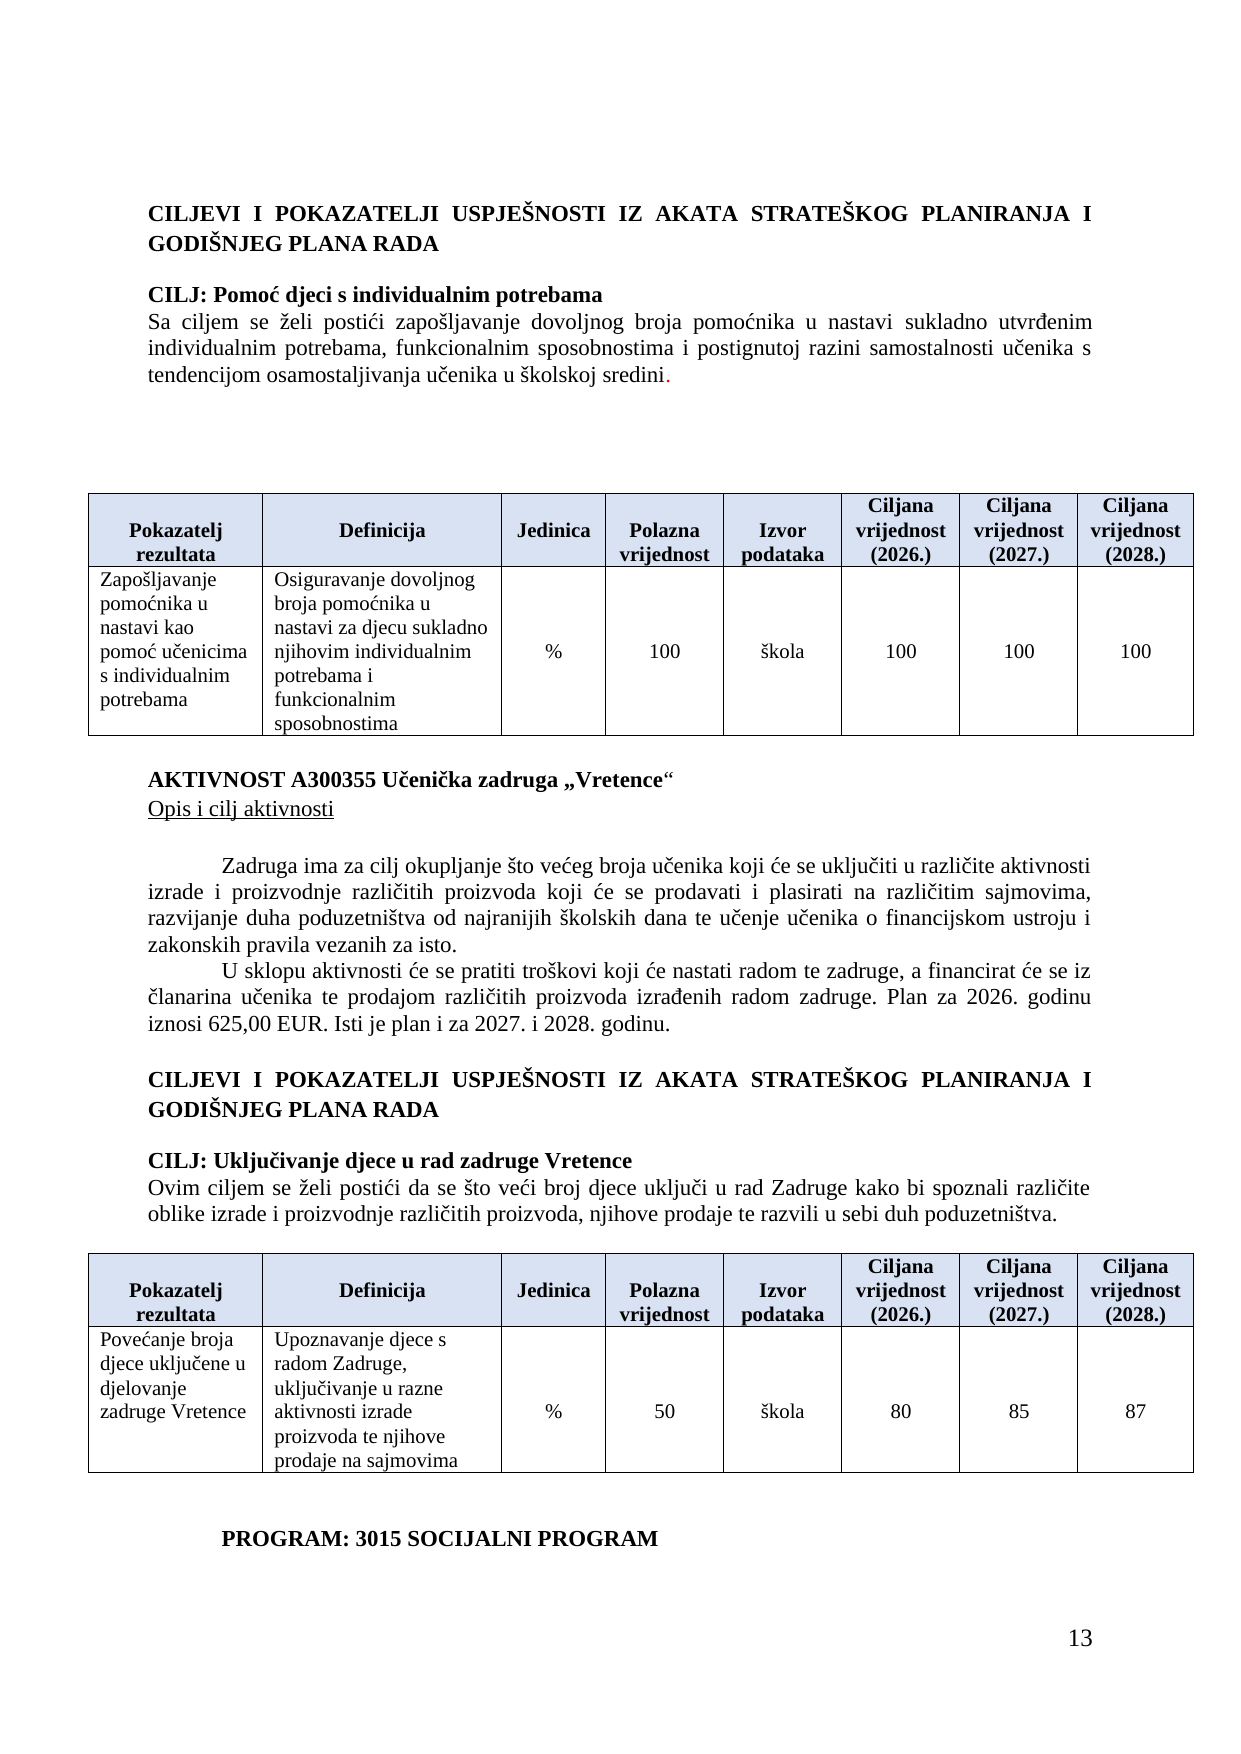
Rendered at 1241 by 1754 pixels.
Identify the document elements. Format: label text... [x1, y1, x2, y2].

table_header Ciljana vrijednost (2026.) [842, 494, 959, 566]
table_header Polazna vrijednost [606, 494, 723, 566]
table_header Izvor podataka [724, 1254, 841, 1326]
text Ovim ciljem se želi postići da se što veći broj djece uključi u rad Zadruge kako bi spoznali različite oblike izrade i proizvodnje različitih proizvoda, njihove prodaje te razvili u sebi duh poduzetništva. [148, 1174, 1093, 1227]
table_cell % [502, 1327, 605, 1472]
table_header Jedinica [502, 494, 605, 566]
table_cell škola [724, 1327, 841, 1472]
table_cell 100 [960, 567, 1077, 735]
text CILJEVI I POKAZATELJI USPJEŠNOSTI IZ AKATA STRATEŠKOG PLANIRANJA I GODIŠNJEG PLANA RADA [148, 1066, 1093, 1123]
text CILJ: Uključivanje djece u rad zadruge Vretence [148, 1148, 1093, 1174]
table_cell 100 [606, 567, 723, 735]
table_header Ciljana vrijednost (2027.) [960, 494, 1077, 566]
text AKTIVNOST A300355 Učenička zadruga „Vretence“ [148, 766, 1093, 793]
table_header Ciljana vrijednost (2028.) [1078, 1254, 1193, 1326]
table_cell 80 [842, 1327, 959, 1472]
table_header Pokazatelj rezultata [89, 494, 262, 566]
table_cell škola [724, 567, 841, 735]
table_cell Povećanje broja djece uključene u djelovanje zadruge Vretence [89, 1327, 262, 1472]
table_cell 100 [842, 567, 959, 735]
table_header Definicija [263, 1254, 501, 1326]
table_cell % [502, 567, 605, 735]
table_header Izvor podataka [724, 494, 841, 566]
table_cell Upoznavanje djece s radom Zadruge, uključivanje u razne aktivnosti izrade proizvoda te njihove prodaje na sajmovima [263, 1327, 501, 1472]
table_header Polazna vrijednost [606, 1254, 723, 1326]
text U sklopu aktivnosti će se pratiti troškovi koji će nastati radom te zadruge, a financirat će se iz članarina učenika te prodajom različitih proizvoda izrađenih radom zadruge. Plan za 2026. godinu iznosi 625,00 EUR. Isti je plan i za 2027. i 2028. godinu. [148, 957, 1093, 1036]
table_cell Osiguravanje dovoljnog broja pomoćnika u nastavi za djecu sukladno njihovim individualnim potrebama i funkcionalnim sposobnostima [263, 567, 501, 735]
table_header Ciljana vrijednost (2027.) [960, 1254, 1077, 1326]
table_header Ciljana vrijednost (2026.) [842, 1254, 959, 1326]
text PROGRAM: 3015 SOCIJALNI PROGRAM [148, 1525, 1093, 1552]
text Sa ciljem se želi postići zapošljavanje dovoljnog broja pomoćnika u nastavi sukladno utvrđenim individualnim potrebama, funkcionalnim sposobnostima i postignutoj razini samostalnosti učenika s tendencijom osamostaljivanja učenika u školskoj sredini. [148, 308, 1093, 387]
text CILJ: Pomoć djeci s individualnim potrebama [148, 282, 1093, 308]
table_cell 50 [606, 1327, 723, 1472]
text Opis i cilj aktivnosti [148, 795, 1093, 821]
table_header Definicija [263, 494, 501, 566]
table_cell 85 [960, 1327, 1077, 1472]
table_cell 100 [1078, 567, 1193, 735]
text CILJEVI I POKAZATELJI USPJEŠNOSTI IZ AKATA STRATEŠKOG PLANIRANJA I GODIŠNJEG PLANA RADA [148, 200, 1093, 257]
table_cell Zapošljavanje pomoćnika u nastavi kao pomoć učenicima s individualnim potrebama [89, 567, 262, 735]
text Zadruga ima za cilj okupljanje što većeg broja učenika koji će se uključiti u različite aktivnosti izrade i proizvodnje različitih proizvoda koji će se prodavati i plasirati na različitim sajmovima, razvijanje duha poduzetništva od najranijih školskih dana te učenje učenika o financijskom ustroju i zakonskih pravila vezanih za isto. [148, 852, 1093, 957]
table_header Jedinica [502, 1254, 605, 1326]
table_header Pokazatelj rezultata [89, 1254, 262, 1326]
table_header Ciljana vrijednost (2028.) [1078, 494, 1193, 566]
table_cell 87 [1078, 1327, 1193, 1472]
